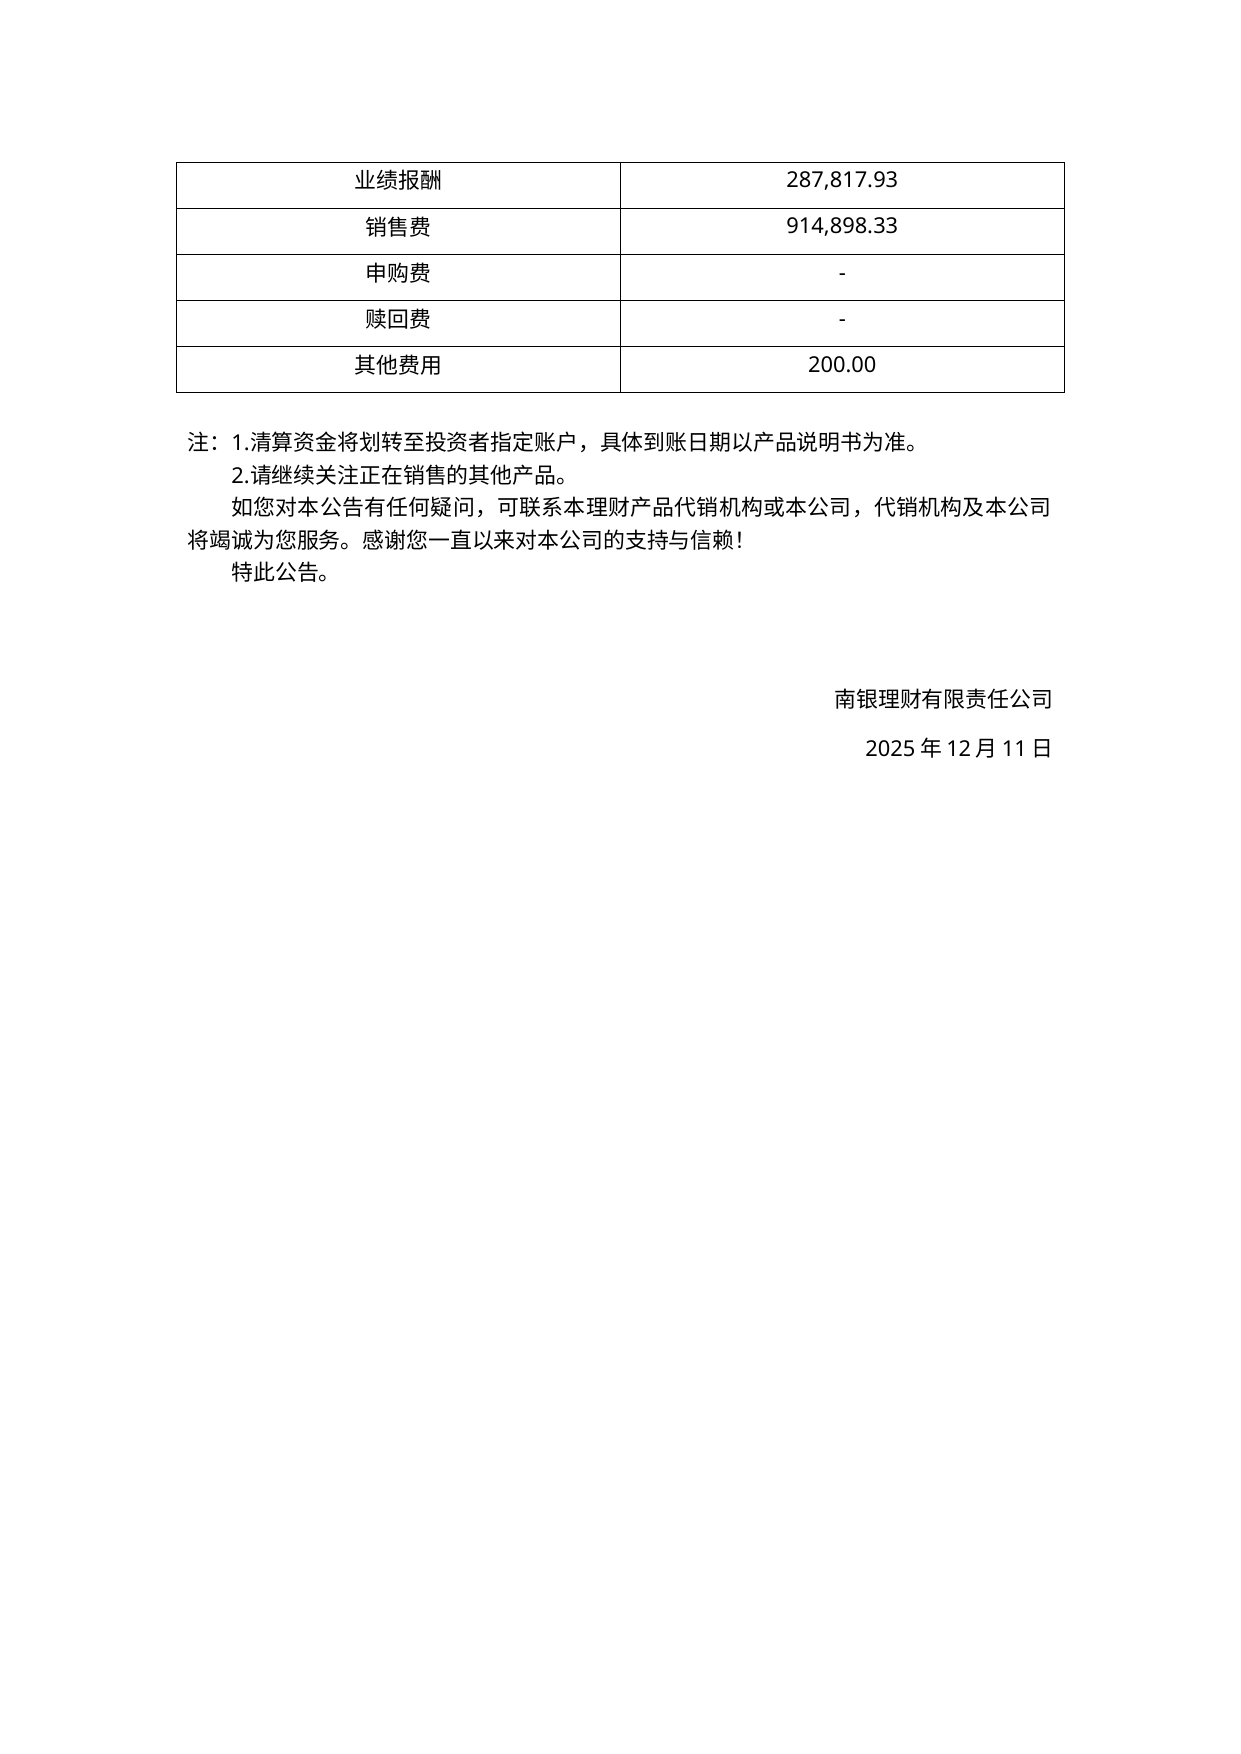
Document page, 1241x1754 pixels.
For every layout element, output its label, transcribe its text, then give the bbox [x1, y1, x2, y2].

table_cell 赎回费 [177, 301, 620, 346]
table_cell 914,898.33 [621, 209, 1064, 254]
table_cell 287,817.93 [621, 163, 1064, 208]
text 2025年12月11日 [187, 730, 1053, 763]
table_cell - [621, 255, 1064, 300]
text 2.请继续关注正在销售的其他产品。 [187, 457, 1053, 490]
table_cell 业绩报酬 [177, 163, 620, 208]
text 特此公告。 [187, 555, 1053, 587]
table_cell 销售费 [177, 209, 620, 254]
text 注：1.清算资金将划转至投资者指定账户，具体到账日期以产品说明书为准。 [187, 425, 1053, 457]
table_cell 其他费用 [177, 347, 620, 392]
table_cell 200.00 [621, 347, 1064, 392]
table_cell 申购费 [177, 255, 620, 300]
text 如您对本公告有任何疑问，可联系本理财产品代销机构或本公司，代销机构及本公司将竭诚为您服务。感谢您一直以来对本公司的支持与信赖！ [187, 490, 1053, 555]
table_cell - [621, 301, 1064, 346]
text 南银理财有限责任公司 [187, 682, 1053, 714]
